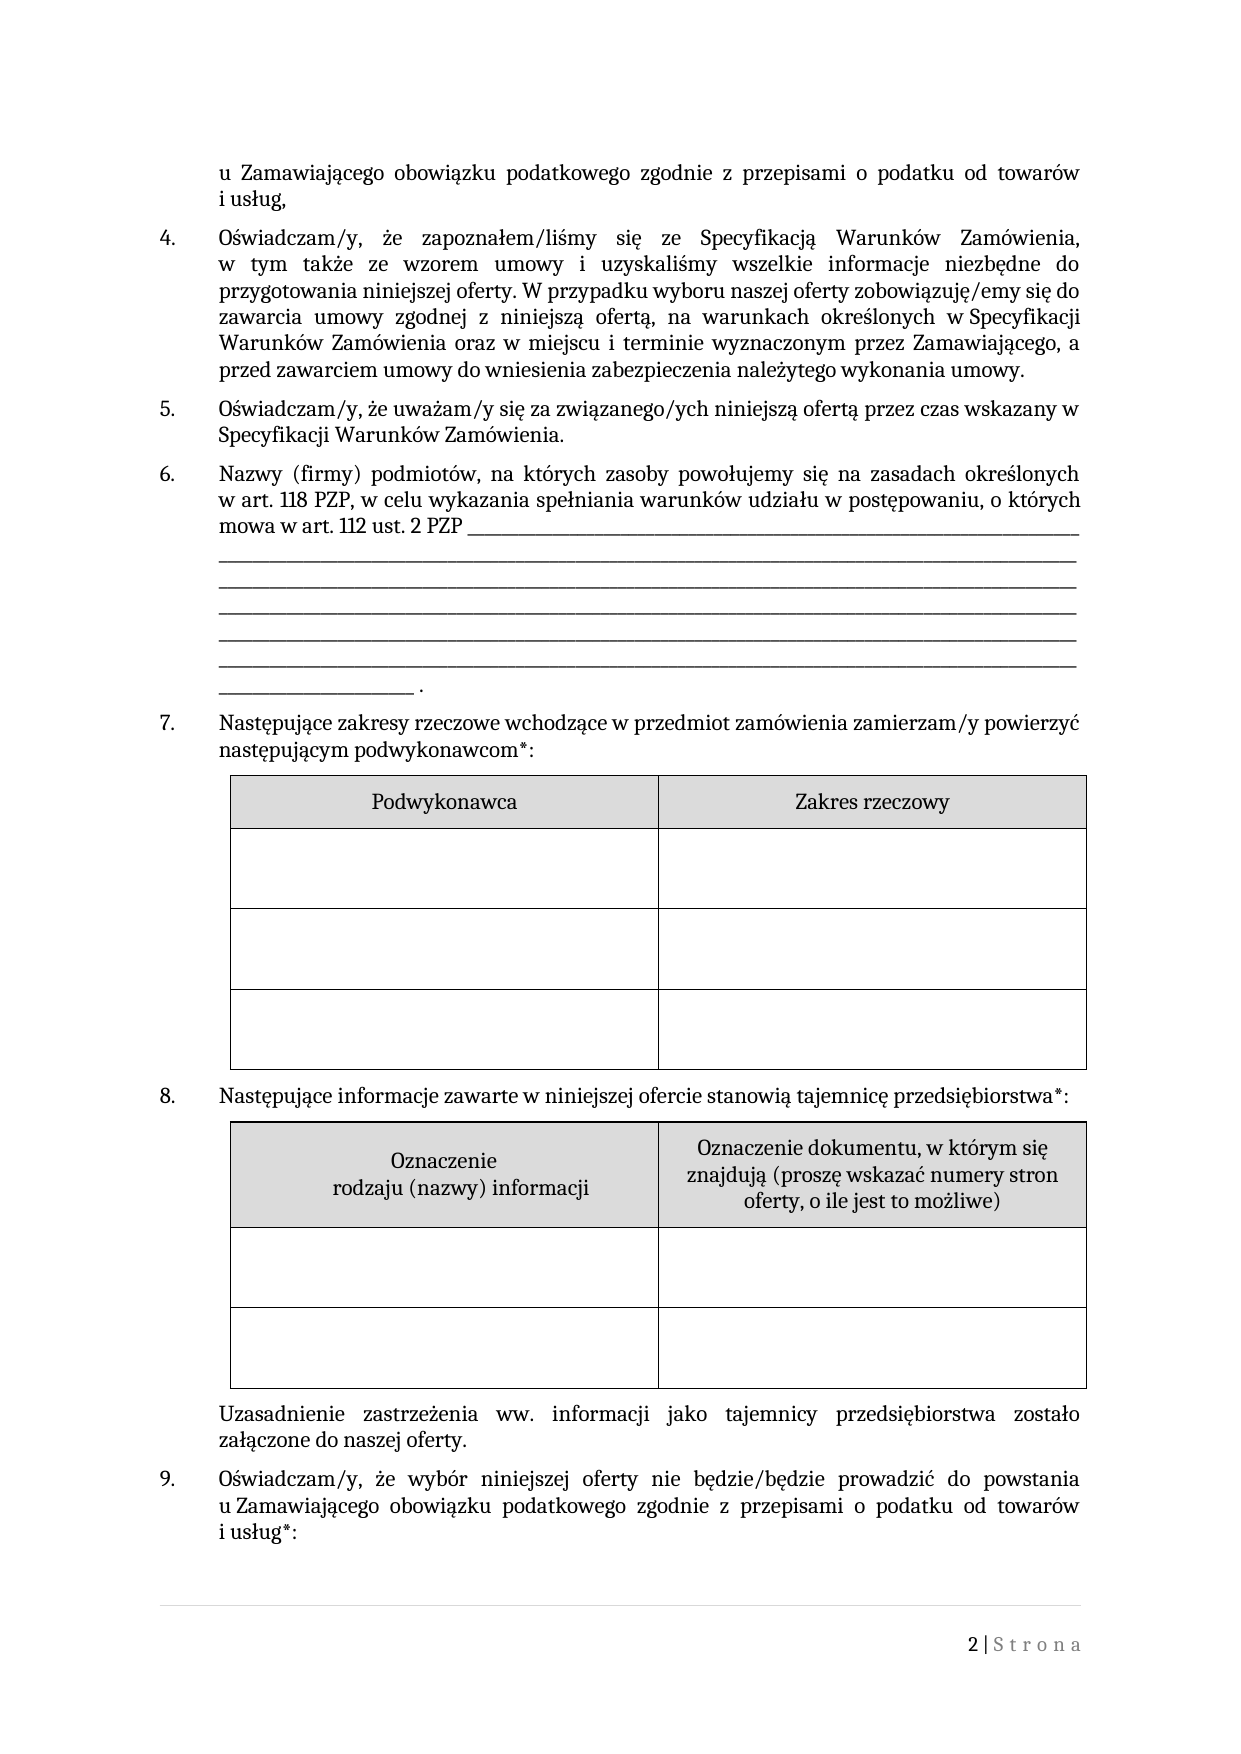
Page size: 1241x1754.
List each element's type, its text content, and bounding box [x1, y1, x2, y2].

table_cell [659, 1228, 1086, 1307]
table_cell [231, 990, 658, 1069]
list Następujące informacje zawarte w niniejszej ofercie stanowią tajemnicę przedsiębiorstwa*: [159, 1083, 1081, 1109]
list Oświadczam/y, że zapoznałem/liśmy się ze Specyfikacją Warunków Zamówienia, w tym także ze wzorem umowy i uzyskaliśmy wszelkie informacje niezbędne do przygotowania niniejszej oferty. W przypadku wyboru naszej oferty zobowiązuję/emy się do zawarcia umowy zgodnej z niniejszą ofertą, na warunkach określonych w Specyfikacji Warunków Zamówienia oraz w miejscu i terminie wyznaczonym przez Zamawiającego, a przed zawarciem umowy do wniesienia zabezpieczenia należytego wykonania umowy. [159, 225, 1081, 383]
table_cell [231, 1228, 658, 1307]
text Uzasadnienie zastrzeżenia ww. informacji jako tajemnicy przedsiębiorstwa zostało załączone do naszej oferty. [218, 1401, 1081, 1454]
table_cell [231, 909, 658, 989]
table_cell [231, 1308, 658, 1387]
table_cell [659, 829, 1086, 908]
table_cell [659, 909, 1086, 989]
list Oświadczam/y, że uważam/y się za związanego/ych niniejszą ofertą przez czas wskazany w Specyfikacji Warunków Zamówienia. [159, 395, 1081, 448]
table_header Oznaczenie rodzaju (nazwy) informacji [231, 1123, 658, 1227]
list Nazwy (firmy) podmiotów, na których zasoby powołujemy się na zasadach określonych w art. 118 PZP, w celu wykazania spełniania warunków udziału w postępowaniu, o których mowa w art. 112 ust. 2 PZP ________________________________________________________________________ ________________________________________________________________________________________________________________________________________________________________________________________________________________________________________________________________________________________________________________________________________________________________________________________________________________________________________________________________________________________________________________________________________________ . [159, 461, 1081, 698]
table_header Zakres rzeczowy [659, 776, 1086, 828]
table_cell [659, 1308, 1086, 1387]
table_cell [231, 829, 658, 908]
list Następujące zakresy rzeczowe wchodzące w przedmiot zamówienia zamierzam/y powierzyć następującym podwykonawcom*: [159, 710, 1081, 763]
table_header Oznaczenie dokumentu, w którym się znajdują (proszę wskazać numery stron oferty, o ile jest to możliwe) [659, 1123, 1086, 1227]
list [159, 159, 1081, 212]
list Oświadczam/y, że wybór niniejszej oferty nie będzie/będzie prowadzić do powstania u Zamawiającego obowiązku podatkowego zgodnie z przepisami o podatku od towarów i usług*: [159, 1466, 1081, 1545]
table_cell [659, 990, 1086, 1069]
table_header Podwykonawca [231, 776, 658, 828]
